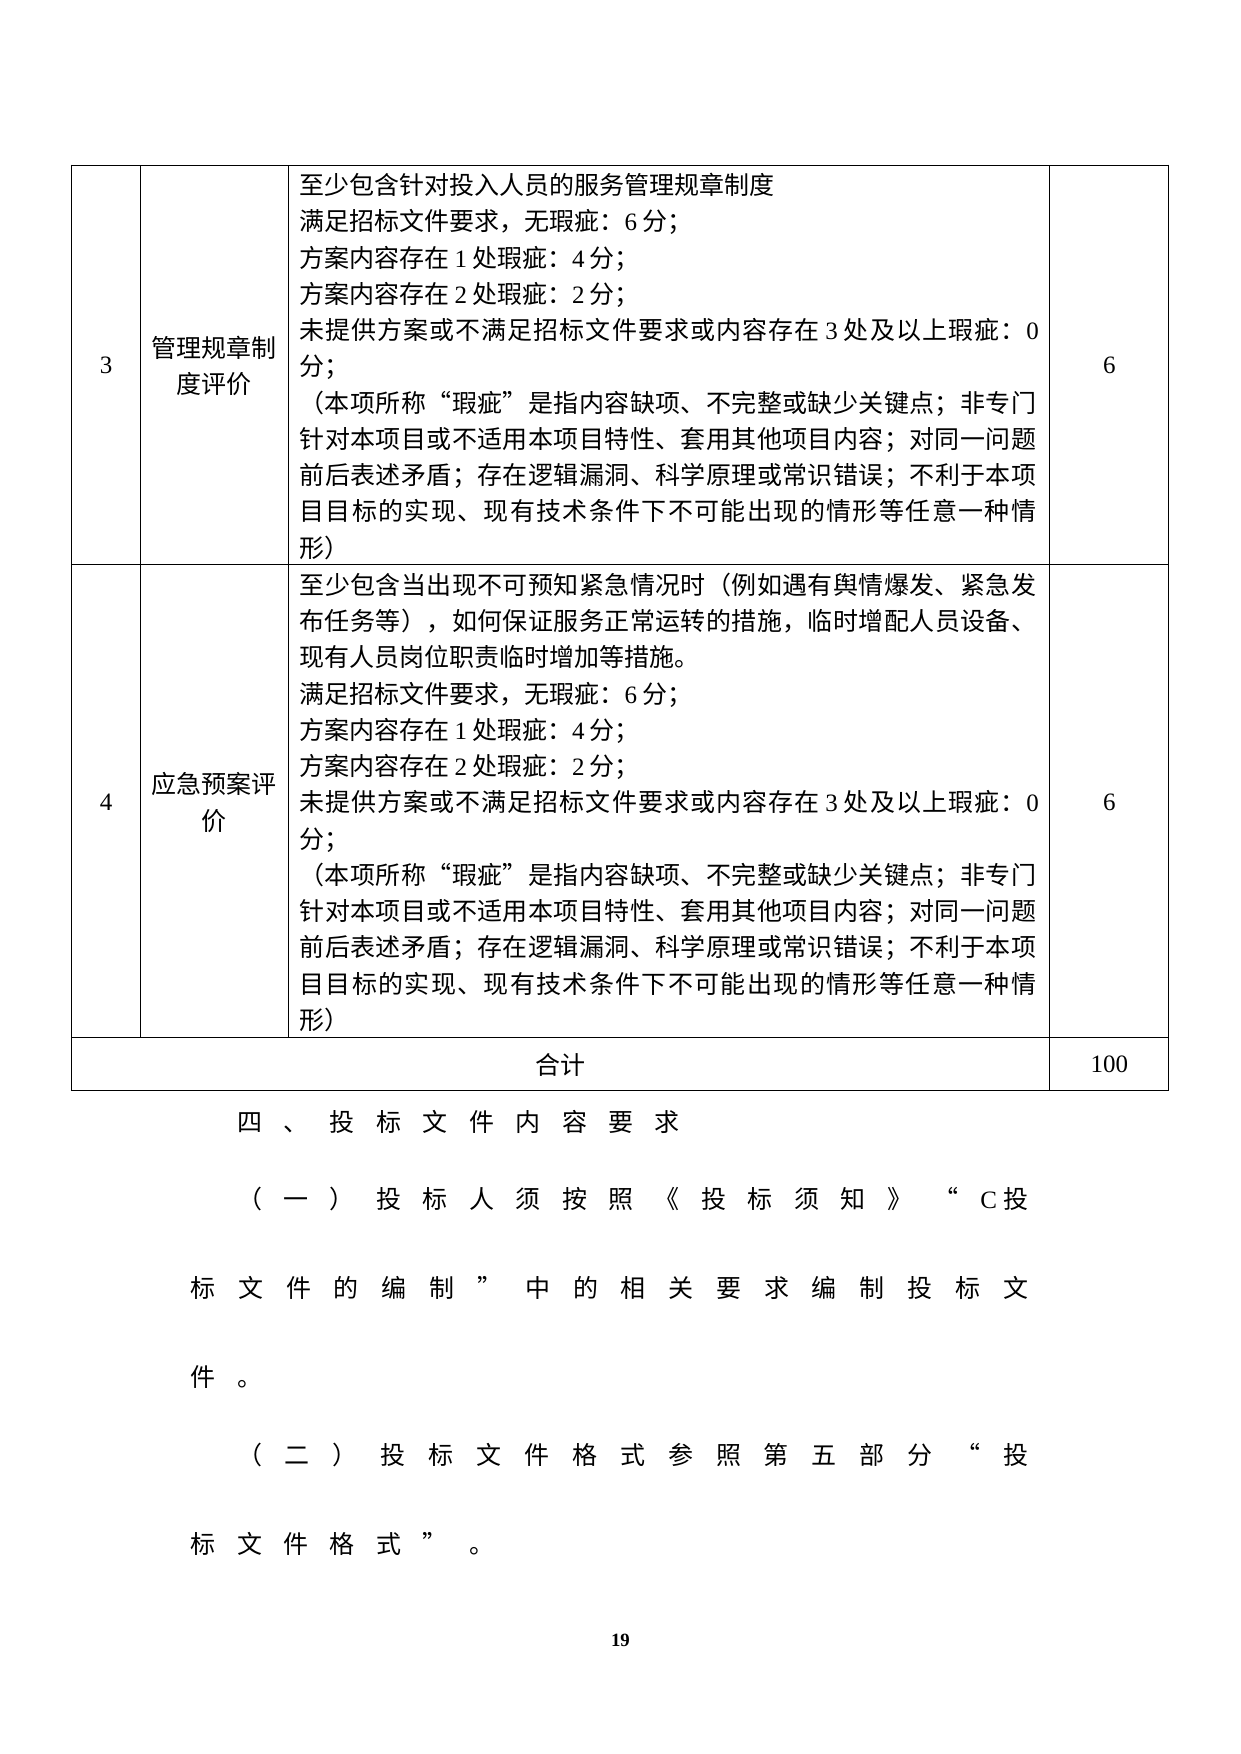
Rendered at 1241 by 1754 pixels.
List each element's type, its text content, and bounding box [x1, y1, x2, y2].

text 四、投标文件内容要求 [190, 1091, 1050, 1150]
table_cell 合计 [72, 1038, 1049, 1089]
table_cell 管理规章制度评价 [141, 166, 288, 564]
table_cell 6 [1050, 166, 1168, 564]
text （二）投标文件格式参照第五部分“投标文件格式”。 [190, 1424, 1050, 1572]
table_cell 100 [1050, 1038, 1168, 1089]
table_cell 应急预案评价 [141, 565, 288, 1037]
table_cell 4 [72, 565, 140, 1037]
table_cell 至少包含当出现不可预知紧急情况时（例如遇有舆情爆发、紧急发布任务等），如何保证服务正常运转的措施，临时增配人员设备、现有人员岗位职责临时增加等措施。 满足招标文件要求，无瑕疵：6分； 方案内容存在1处瑕疵：4分； 方案内容存在2处瑕疵：2分； 未提供方案或不满足招标文件要求或内容存在3处及以上瑕疵：0分； （本项所称“瑕疵”是指内容缺项、不完整或缺少关键点；非专门针对本项目或不适用本项目特性、套用其他项目内容；对同一问题前后表述矛盾；存在逻辑漏洞、科学原理或常识错误；不利于本项目目标的实现、现有技术条件下不可能出现的情形等任意一种情形） [289, 565, 1049, 1037]
table_cell 至少包含针对投入人员的服务管理规章制度 满足招标文件要求，无瑕疵：6分； 方案内容存在1处瑕疵：4分； 方案内容存在2处瑕疵：2分； 未提供方案或不满足招标文件要求或内容存在3处及以上瑕疵：0分； （本项所称“瑕疵”是指内容缺项、不完整或缺少关键点；非专门针对本项目或不适用本项目特性、套用其他项目内容；对同一问题前后表述矛盾；存在逻辑漏洞、科学原理或常识错误；不利于本项目目标的实现、现有技术条件下不可能出现的情形等任意一种情形） [289, 166, 1049, 564]
table_cell 3 [72, 166, 140, 564]
text （一）投标人须按照《投标须知》“C 投标文件的编制”中的相关要求编制投标文件。 [190, 1168, 1050, 1406]
table_cell 6 [1050, 565, 1168, 1037]
